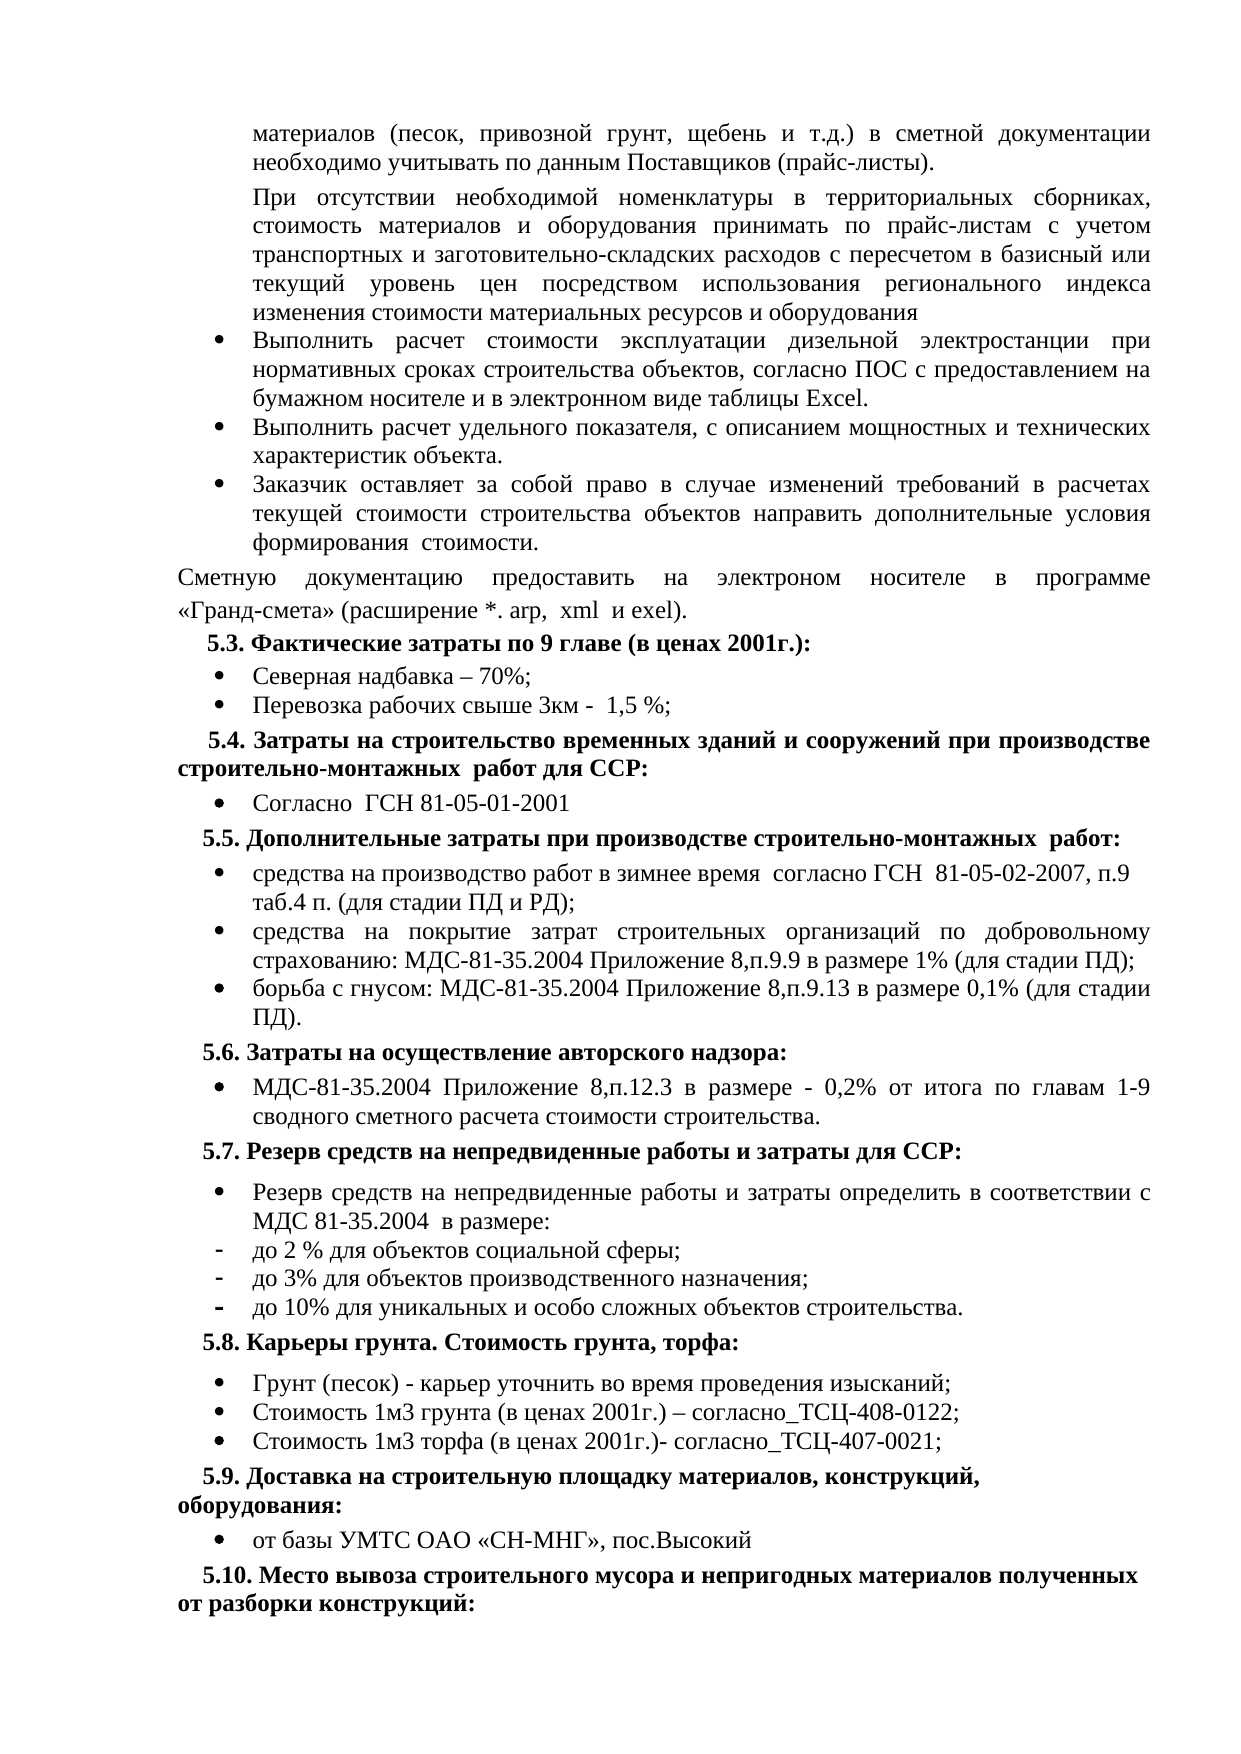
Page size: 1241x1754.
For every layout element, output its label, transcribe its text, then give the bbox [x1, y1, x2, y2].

text Сметную документацию предоставить на электроном носителе в программе «Гранд-смета» (расширение *. arp, xml и exеl). [177, 562, 1152, 624]
list Стоимость 1м3 торфа (в ценах 2001г.)- согласно_ТСЦ-407-0021; [215, 1426, 1152, 1455]
list Согласно ГСН 81-05-01-2001 [215, 788, 1152, 817]
text 5.6. Затраты на осуществление авторского надзора: [177, 1037, 1152, 1066]
list средства на покрытие затрат строительных организаций по добровольному страхованию: МДС-81-35.2004 Приложение 8,п.9.9 в размере 1% (для стадии ПД); [215, 916, 1152, 973]
list Стоимость 1м3 грунта (в ценах 2001г.) – согласно_ТСЦ-408-0122; [215, 1397, 1152, 1426]
text 5.10. Место вывоза строительного мусора и непригодных материалов полученных от разборки конструкций: [177, 1560, 1152, 1617]
list Резерв средств на непредвиденные работы и затраты определить в соответствии с МДС 81-35.2004 в размере: [215, 1177, 1152, 1235]
text 5.5. Дополнительные затраты при производстве строительно-монтажных работ: [177, 823, 1152, 852]
list МДС-81-35.2004 Приложение 8,п.12.3 в размере - 0,2% от итога по главам 1-9 сводного сметного расчета стоимости строительства. [215, 1072, 1152, 1130]
text 5.9. Доставка на строительную площадку материалов, конструкций, оборудования: [177, 1461, 1152, 1518]
list Перевозка рабочих свыше 3км - 1,5 %; [215, 690, 1152, 718]
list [252, 118, 1152, 176]
text При отсутствии необходимой номенклатуры в территориальных сборниках, стоимость материалов и оборудования принимать по прайс-листам с учетом транспортных и заготовительно-складских расходов с пересчетом в базисный или текущий уровень цен посредством использования регионального индекса изменения стоимости материальных ресурсов и оборудования [252, 182, 1152, 326]
text 5.3. Фактические затраты по 9 главе (в ценах 2001г.): [177, 628, 1152, 657]
list Выполнить расчет стоимости эксплуатации дизельной электростанции при нормативных сроках строительства объектов, согласно ПОС с предоставлением на бумажном носителе и в электронном виде таблицы Excel. [215, 326, 1152, 412]
list от базы УМТС ОАО «СН-МНГ», пос.Высокий [215, 1525, 1152, 1553]
list Выполнить расчет удельного показателя, с описанием мощностных и технических характеристик объекта. [215, 412, 1152, 469]
text 5.7. Резерв средств на непредвиденные работы и затраты для ССР: [177, 1136, 1152, 1165]
list Заказчик оставляет за собой право в случае изменений требований в расчетах текущей стоимости строительства объектов направить дополнительные условия формирования стоимости. [215, 469, 1152, 556]
list до 2 % для объектов социальной сферы; [215, 1235, 1152, 1263]
list средства на производство работ в зимнее время согласно ГСН 81-05-02-2007, п.9 таб.4 п. (для стадии ПД и РД); [215, 858, 1152, 916]
list Грунт (песок) - карьер уточнить во время проведения изысканий; [215, 1368, 1152, 1397]
list до 10% для уникальных и особо сложных объектов строительства. [215, 1292, 1152, 1321]
text 5.4. Затраты на строительство временных зданий и сооружений при производстве строительно-монтажных работ для ССР: [177, 725, 1152, 782]
list Северная надбавка – 70%; [215, 661, 1152, 690]
list до 3% для объектов производственного назначения; [215, 1263, 1152, 1292]
list борьба с гнусом: МДС-81-35.2004 Приложение 8,п.9.13 в размере 0,1% (для стадии ПД). [215, 973, 1152, 1031]
text 5.8. Карьеры грунта. Стоимость грунта, торфа: [177, 1327, 1152, 1356]
